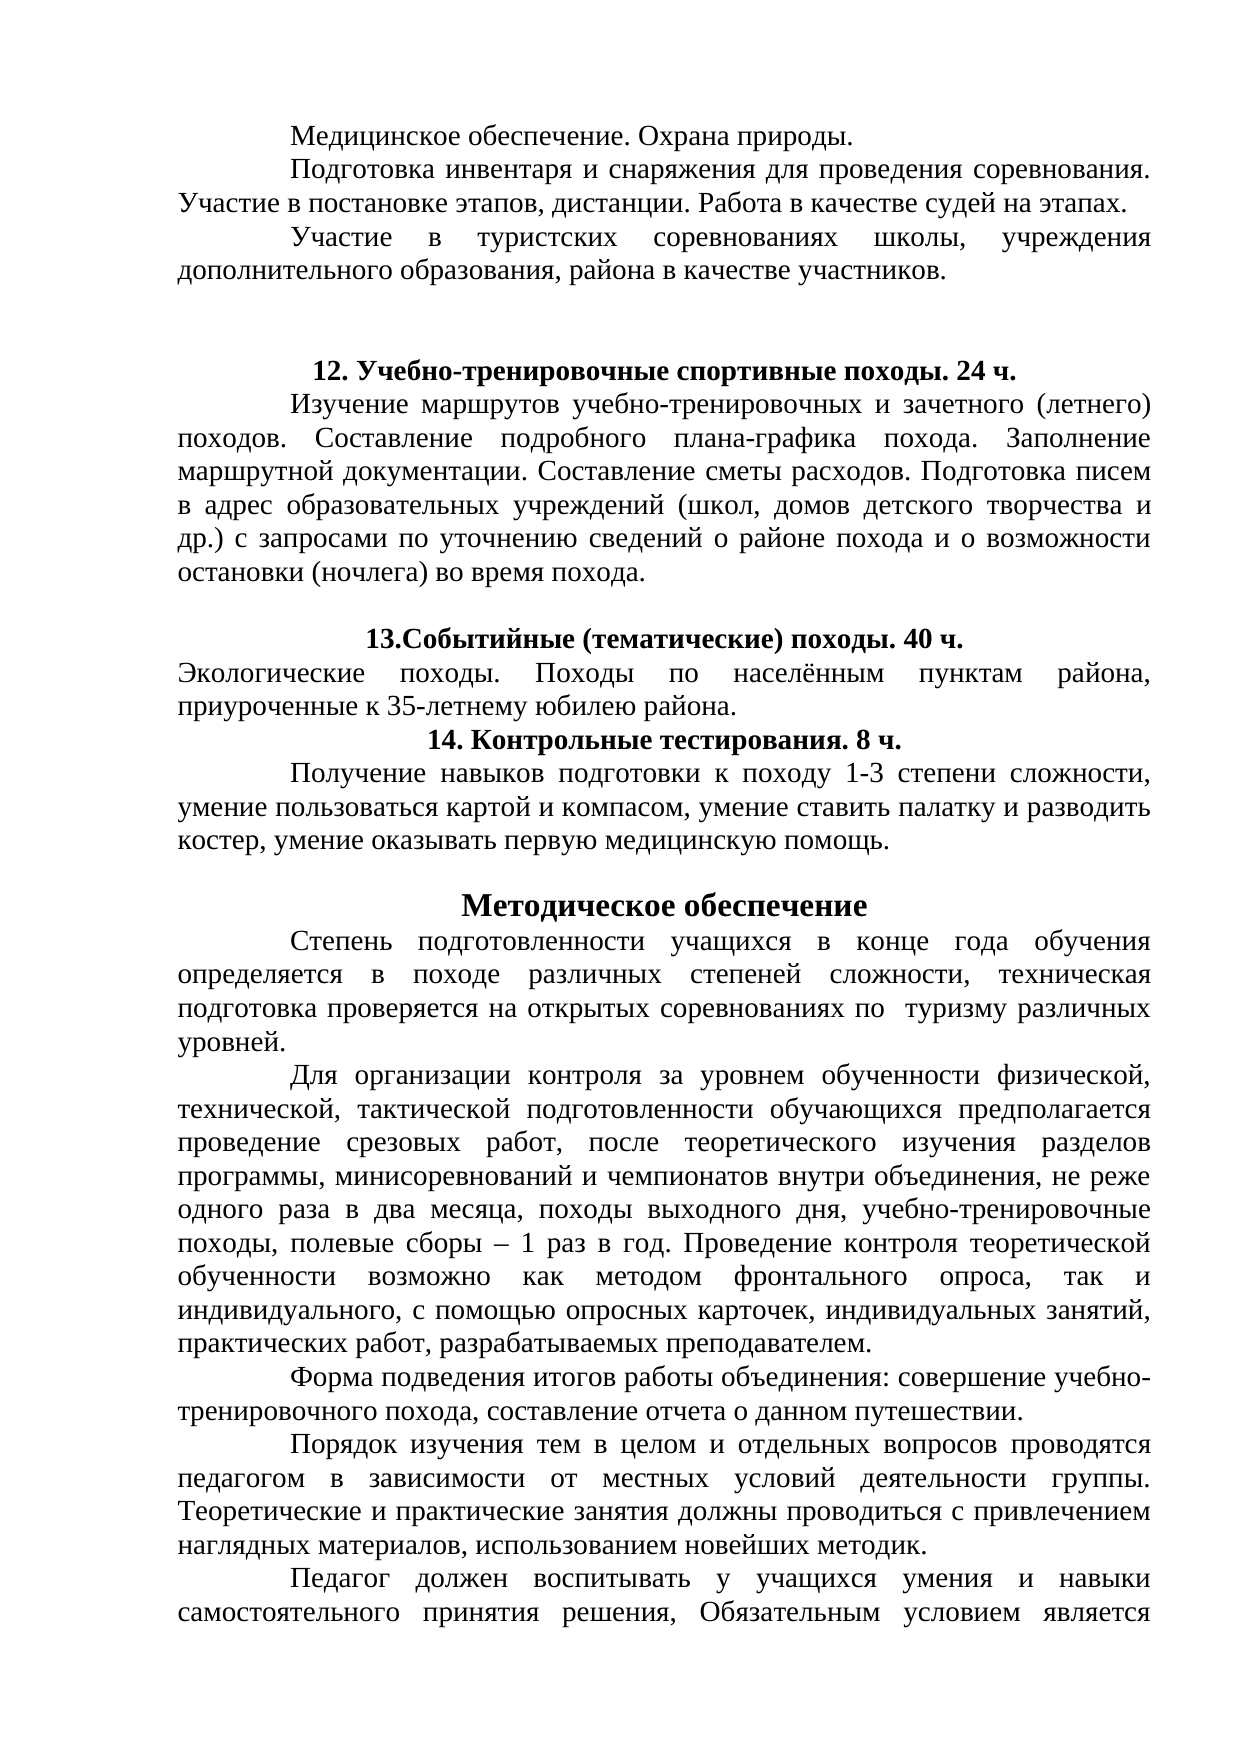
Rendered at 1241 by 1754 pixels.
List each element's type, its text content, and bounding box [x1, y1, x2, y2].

text Для организации контроля за уровнем обученности физической, технической, тактической подготовленности обучающихся предполагается проведение срезовых работ, после теоретического изучения разделов программы, минисоревнований и чемпионатов внутри объединения, не реже одного раза в два месяца, походы выходного дня, учебно-тренировочные походы, полевые сборы – 1 раз в год. Проведение контроля теоретической обученности возможно как методом фронтального опроса, так и индивидуального, с помощью опросных карточек, индивидуальных занятий, практических работ, разрабатываемых преподавателем. [177, 1057, 1152, 1359]
text 14. Контрольные тестирования. 8 ч. [177, 722, 1152, 755]
text Методическое обеспечение [177, 885, 1152, 923]
text Участие в туристских соревнованиях школы, учреждения дополнительного образования, района в качестве участников. [177, 219, 1152, 286]
text Экологические походы. Походы по населённым пунктам района, приуроченные к 35-летнему юбилею района. [177, 655, 1152, 722]
text Получение навыков подготовки к походу 1-3 степени сложности, умение пользоваться картой и компасом, умение ставить палатку и разводить костер, умение оказывать первую медицинскую помощь. [177, 755, 1152, 856]
text Порядок изучения тем в целом и отдельных вопросов проводятся педагогом в зависимости от местных условий деятельности группы. Теоретические и практические занятия должны проводиться с привлечением наглядных материалов, использованием новейших методик. [177, 1426, 1152, 1560]
text Изучение маршрутов учебно-тренировочных и зачетного (летнего) походов. Составление подробного плана-графика похода. Заполнение маршрутной документации. Составление сметы расходов. Подготовка писем в адрес образовательных учреждений (школ, домов детского творчества и др.) с запросами по уточнению сведений о районе похода и о возможности остановки (ночлега) во время похода. [177, 386, 1152, 588]
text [177, 1560, 1152, 1627]
text Степень подготовленности учащихся в конце года обучения определяется в походе различных степеней сложности, техническая подготовка проверяется на открытых соревнованиях по туризму различных уровней. [177, 923, 1152, 1057]
text Подготовка инвентаря и снаряжения для проведения соревнования. Участие в постановке этапов, дистанции. Работа в качестве судей на этапах. [177, 152, 1152, 219]
text 13.Событийные (тематические) походы. 40 ч. [177, 621, 1152, 655]
text Форма подведения итогов работы объединения: совершение учебно-тренировочного похода, составление отчета о данном путешествии. [177, 1359, 1152, 1426]
text Медицинское обеспечение. Охрана природы. [177, 118, 1152, 152]
text 12. Учебно-тренировочные спортивные походы. 24 ч. [177, 353, 1152, 386]
